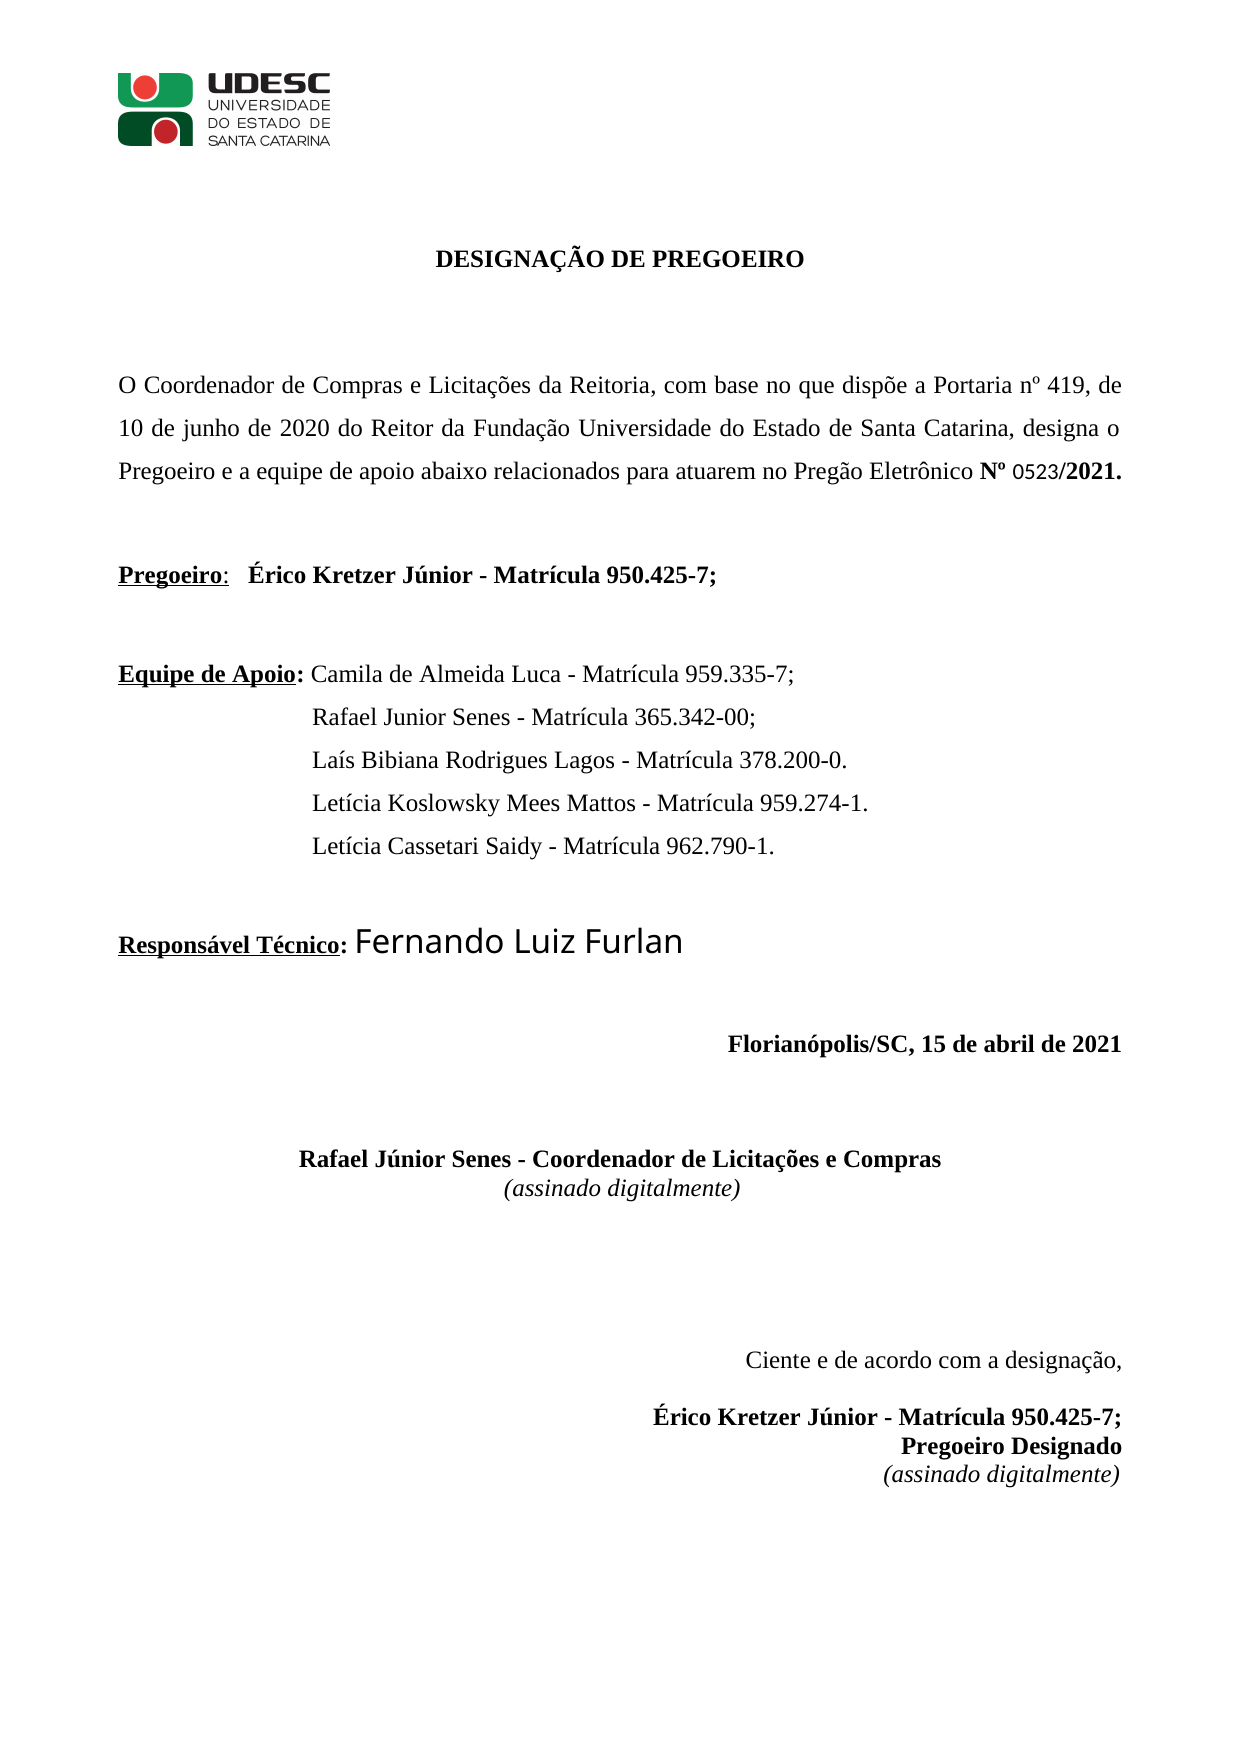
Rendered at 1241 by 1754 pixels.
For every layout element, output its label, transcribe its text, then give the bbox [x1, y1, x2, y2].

picture [118, 73, 330, 146]
text Equipe de Apoio: [118, 659, 1122, 688]
text (assinado digitalmente) [118, 1173, 1122, 1201]
text Ciente e de acordo com a designação, [118, 1345, 1122, 1374]
text Pregoeiro: [118, 560, 1122, 588]
text Responsável Técnico: [118, 918, 1122, 963]
text O , com base no que dispõe a Portaria nº 419, de 10 de junho de 2020 do Reitor da Fundação Universidade do Estado de Santa Catarina, designa o Pregoeiro e a equipe de apoio abaixo relacionados para atuarem no Pregão Eletrônico Nº /. [118, 370, 1122, 486]
text DESIGNAÇÃO DE PREGOEIRO [118, 244, 1122, 273]
text , [118, 1029, 1122, 1058]
text (assinado digitalmente) [118, 1459, 1122, 1488]
text Pregoeiro Designado [118, 1431, 1122, 1459]
